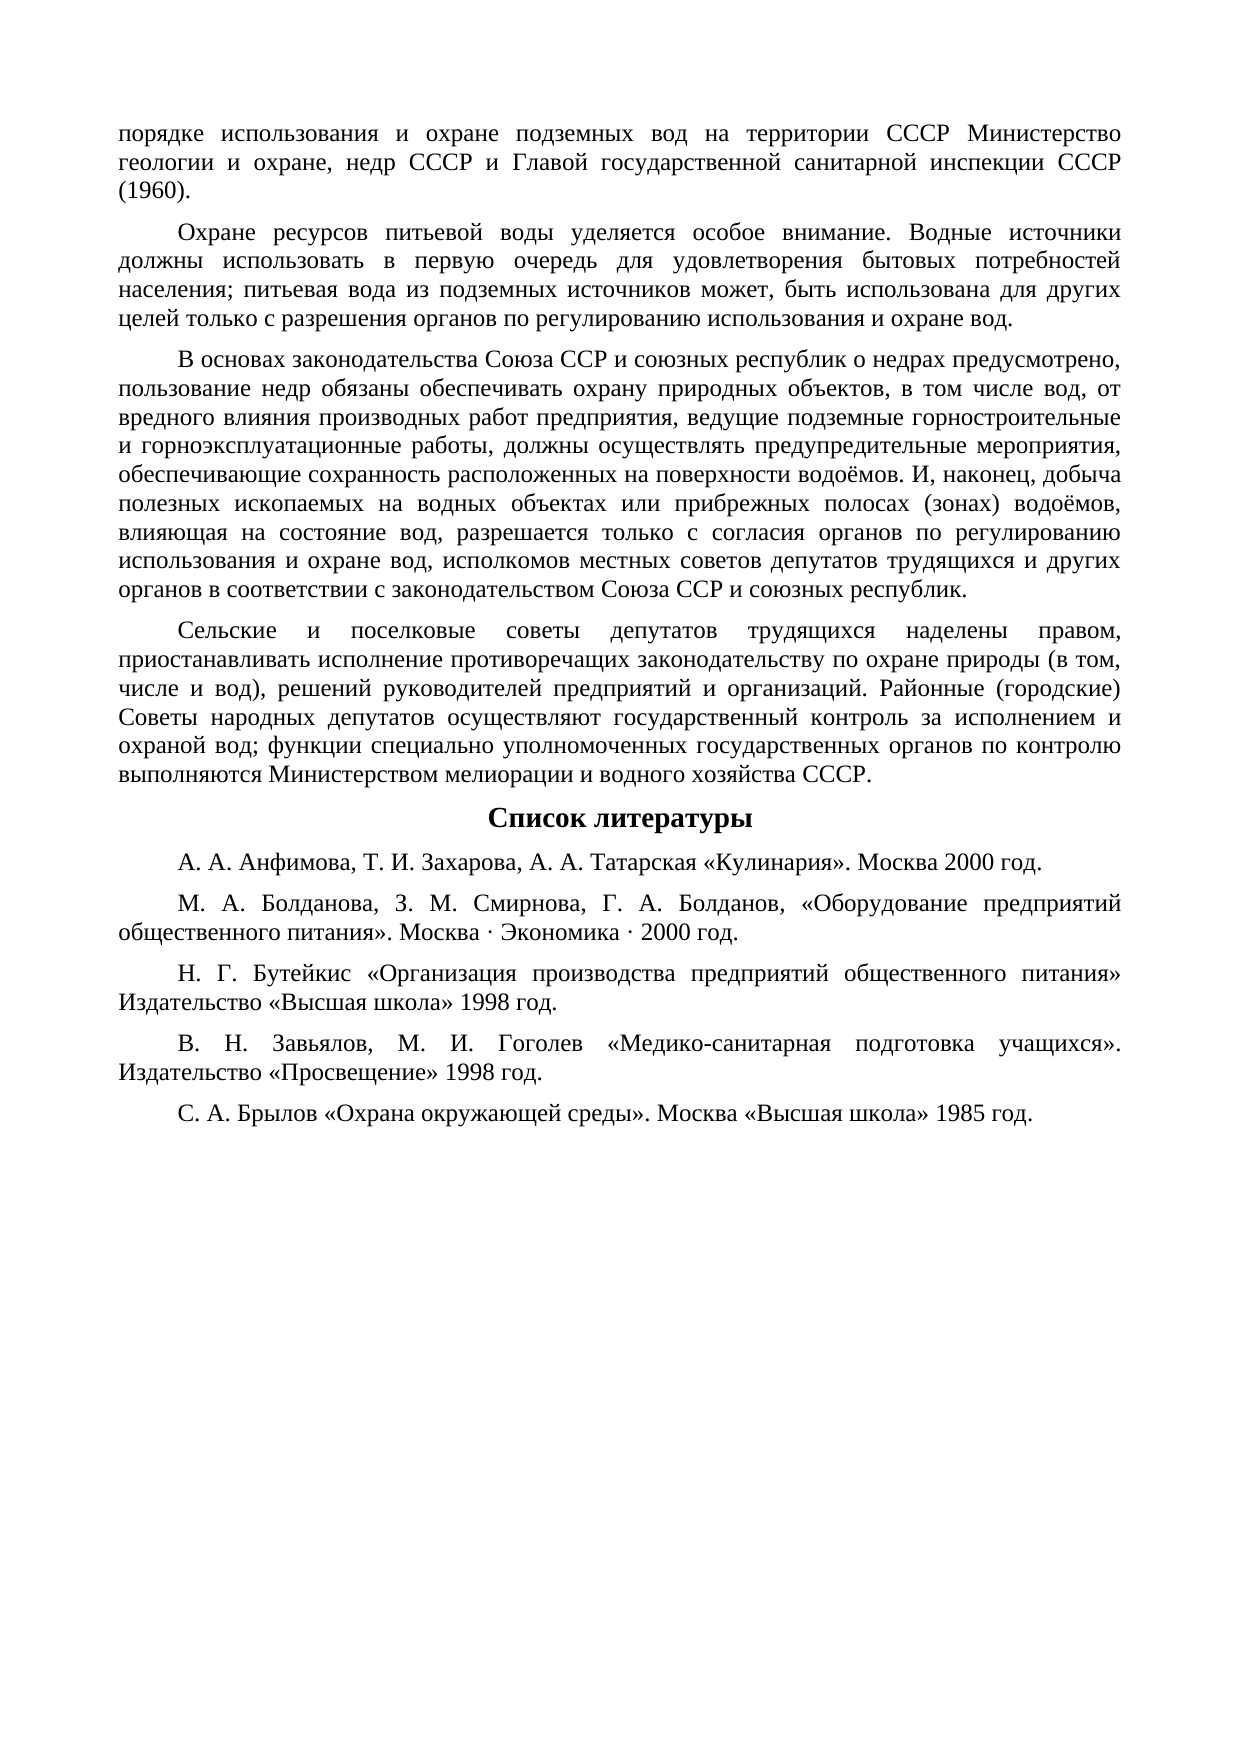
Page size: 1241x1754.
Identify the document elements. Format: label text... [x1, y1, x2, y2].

text Сельские и поселковые советы депутатов трудящихся наделены правом, приостанавливать исполнение противоречащих законодательству по охране природы (в том, числе и вод), решений руководителей предприятий и организаций. Районные (городские) Советы народных депутатов осуществляют государственный контроль за исполнением и охраной вод; функции специально уполномоченных государственных органов по контролю выполняются Министерством мелиорации и водного хозяйства СССР. [118, 616, 1122, 788]
text В основах законодательства Союза ССР и союзных республик о недрах предусмотрено, пользование недр обязаны обеспечивать охрану природных объектов, в том числе вод, от вредного влияния производных работ предприятия, ведущие подземные горностроительные и горноэксплуатационные работы, должны осуществлять предупредительные мероприятия, обеспечивающие сохранность расположенных на поверхности водоёмов. И, наконец, добыча полезных ископаемых на водных объектах или прибрежных полосах (зонах) водоёмов, влияющая на состояние вод, разрешается только с согласия органов по регулированию использования и охране вод, исполкомов местных советов депутатов трудящихся и других органов в соответствии с законодательством Союза ССР и союзных республик. [118, 344, 1122, 603]
text С. А. Брылов «Охрана окружающей среды». Москва «Высшая школа» 1985 год. [118, 1098, 1122, 1127]
text А. А. Анфимова, Т. И. Захарова, А. А. Татарская «Кулинария». Москва 2000 год. [118, 847, 1122, 875]
text Список литературы [118, 801, 1122, 834]
text В. Н. Завьялов, М. И. Гоголев «Медико-санитарная подготовка учащихся». Издательство «Просвещение» 1998 год. [118, 1028, 1122, 1085]
text Н. Г. Бутейкис «Организация производства предприятий общественного питания» Издательство «Высшая школа» 1998 год. [118, 958, 1122, 1015]
text Охране ресурсов питьевой воды уделяется особое внимание. Водные источники должны использовать в первую очередь для удовлетворения бытовых потребностей населения; питьевая вода из подземных источников может, быть использована для других целей только с разрешения органов по регулированию использования и охране вод. [118, 217, 1122, 332]
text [118, 118, 1122, 204]
text М. А. Болданова, З. М. Смирнова, Г. А. Болданов, «Оборудование предприятий общественного питания». Москва · Экономика · 2000 год. [118, 888, 1122, 945]
